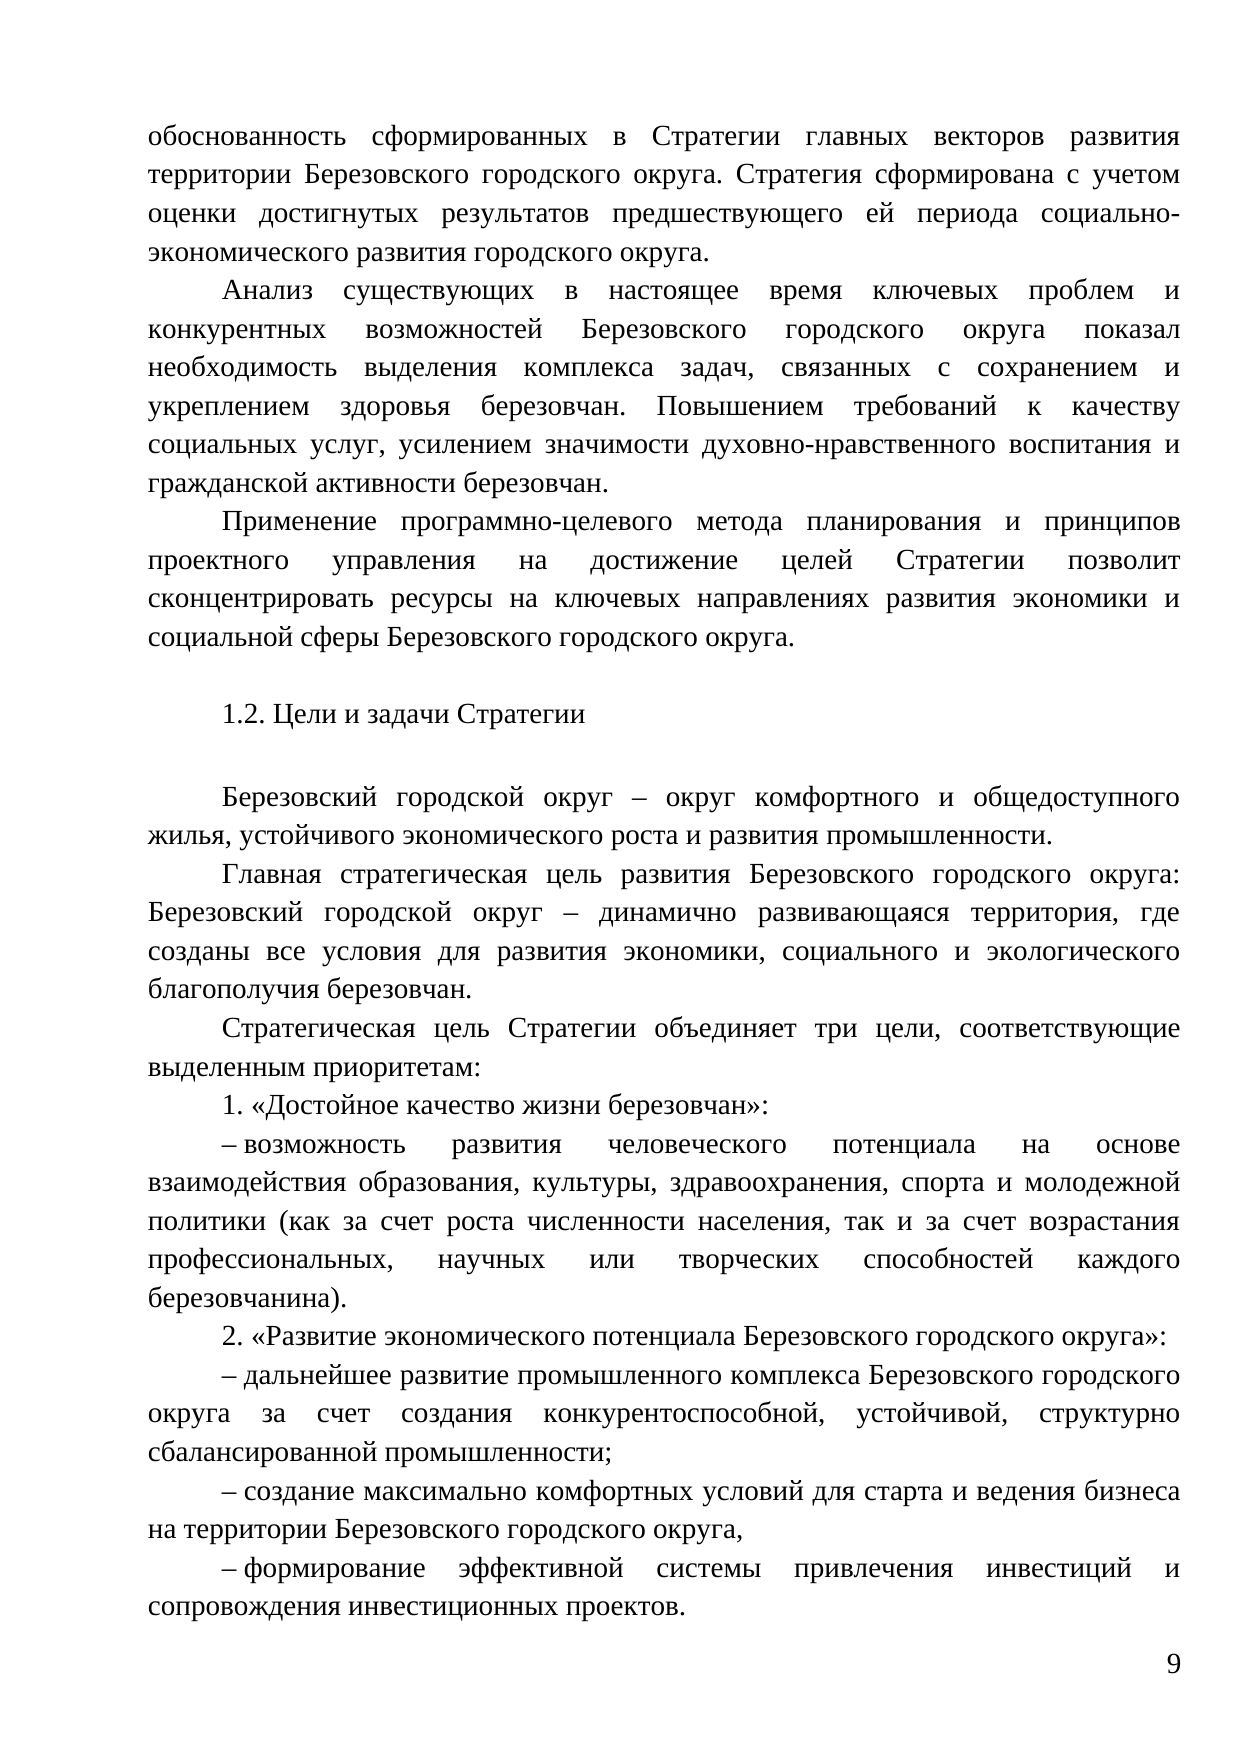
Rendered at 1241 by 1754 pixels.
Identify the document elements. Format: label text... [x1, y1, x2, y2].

text – создание максимально комфортных условий для старта и ведения бизнеса на территории Березовского городского округа, [148, 1473, 1181, 1545]
text – формирование эффективной системы привлечения инвестиций и сопровождения инвестиционных проектов. [148, 1550, 1181, 1622]
text Анализ существующих в настоящее время ключевых проблем и конкурентных возможностей Березовского городского округа показал необходимость выделения комплекса задач, связанных с сохранением и укреплением здоровья березовчан. Повышением требований к качеству социальных услуг, усилением значимости духовно-нравственного воспитания и гражданской активности березовчан. [148, 272, 1181, 498]
text 1.2. Цели и задачи Стратегии [148, 696, 1181, 730]
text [148, 118, 1181, 267]
text – дальнейшее развитие промышленного комплекса Березовского городского округа за счет создания конкурентоспособной, устойчивой, структурно сбалансированной промышленности; [148, 1357, 1181, 1468]
list 1. «Достойное качество жизни березовчан»: [222, 1087, 1181, 1121]
text Применение программно-целевого метода планирования и принципов проектного управления на достижение целей Стратегии позволит сконцентрировать ресурсы на ключевых направлениях развития экономики и социальной сферы Березовского городского округа. [148, 503, 1181, 653]
text Березовский городской округ – округ комфортного и общедоступного жилья, устойчивого экономического роста и развития промышленности. [148, 779, 1181, 851]
text 2. «Развитие экономического потенциала Березовского городского округа»: [148, 1318, 1181, 1352]
text Главная стратегическая цель развития Березовского городского округа: Березовский городской округ – динамично развивающаяся территория, где созданы все условия для развития экономики, социального и экологического благополучия березовчан. [148, 856, 1181, 1005]
text Стратегическая цель Стратегии объединяет три цели, соответствующие выделенным приоритетам: [148, 1010, 1181, 1082]
text – возможность развития человеческого потенциала на основе взаимодействия образования, культуры, здравоохранения, спорта и молодежной политики (как за счет роста численности населения, так и за счет возрастания профессиональных, научных или творческих способностей каждого березовчанина). [148, 1126, 1181, 1313]
